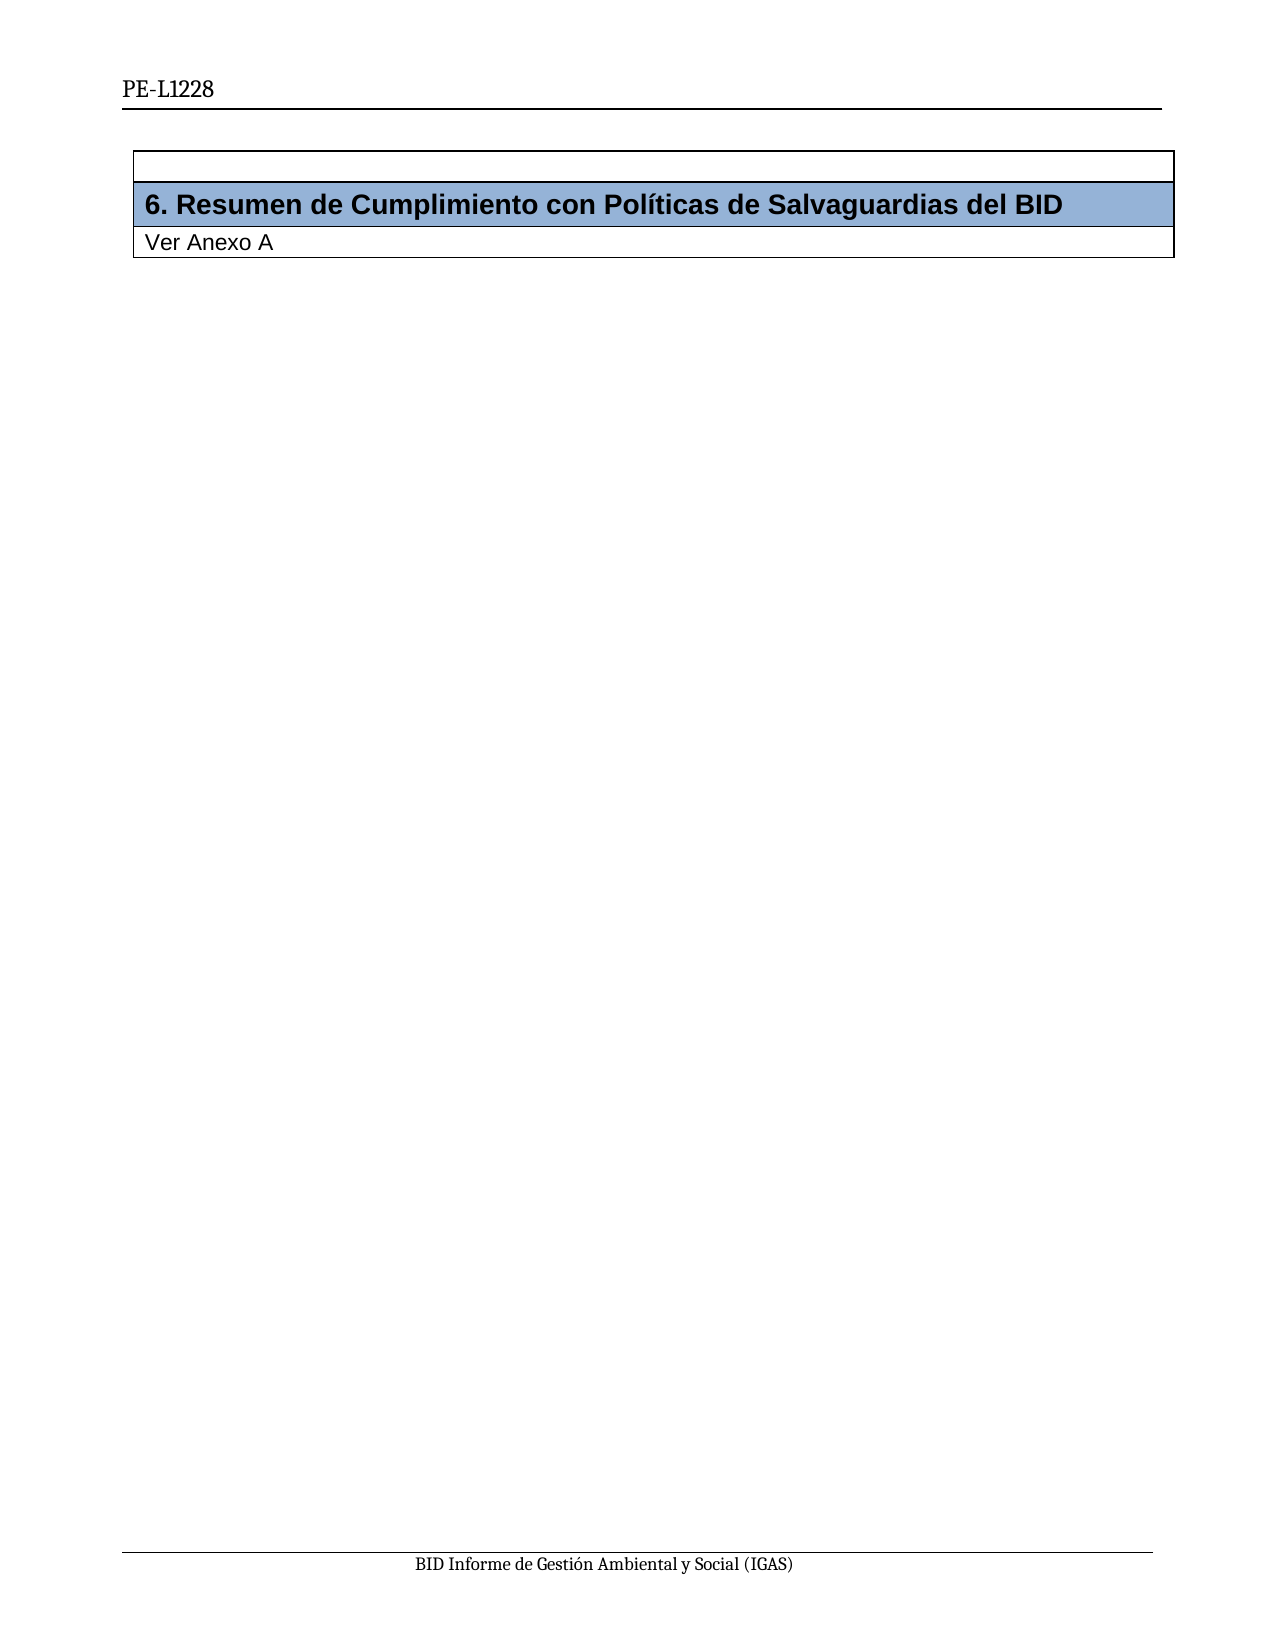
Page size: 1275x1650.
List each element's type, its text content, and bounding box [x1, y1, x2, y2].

table_cell Ver Anexo A [134, 227, 1173, 257]
table_cell 6. Resumen de Cumplimiento con Políticas de Salvaguardias del BID [134, 183, 1173, 226]
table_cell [134, 152, 1173, 181]
